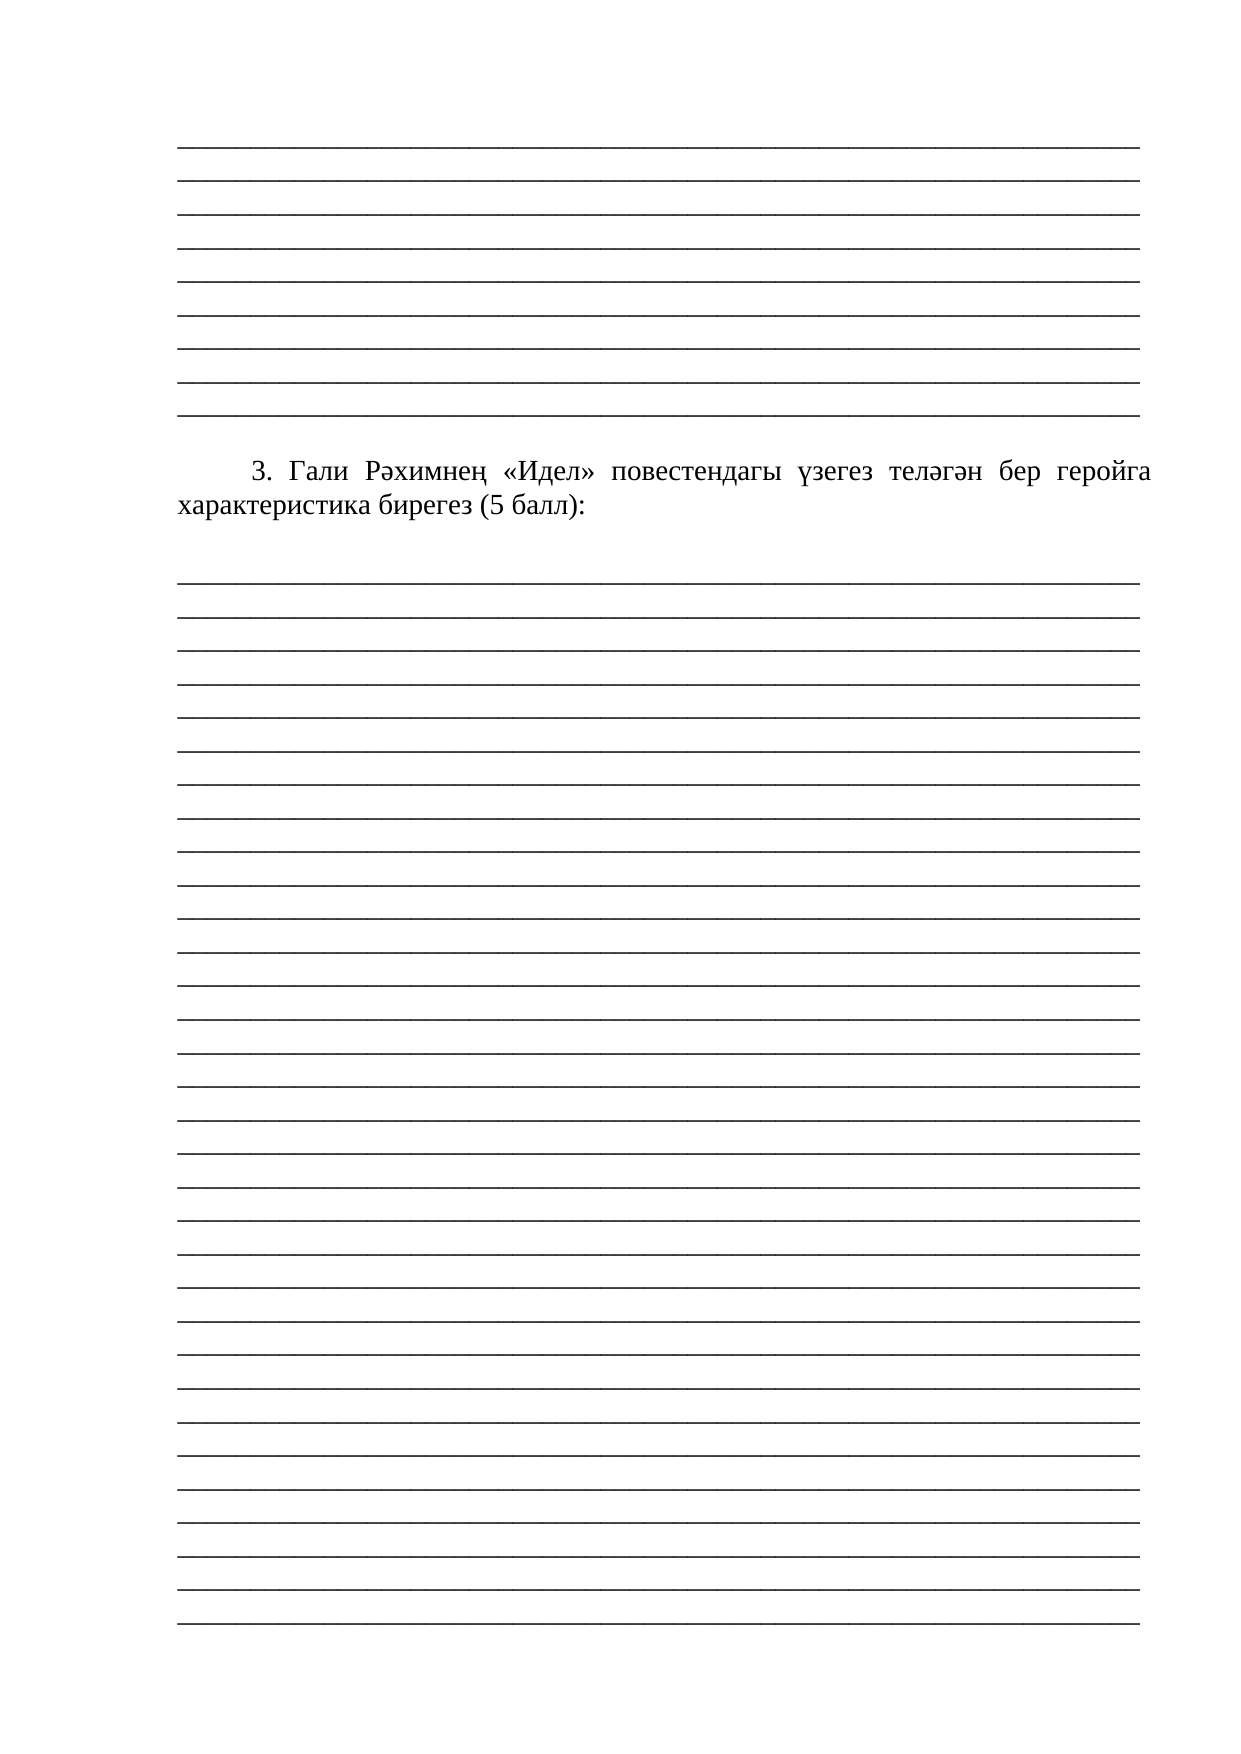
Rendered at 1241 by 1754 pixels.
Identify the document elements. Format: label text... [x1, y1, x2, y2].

list 3. Гали Рәхимнең «Идел» повестендагы үзегез теләгән бер геройга характеристика бирегез (5 балл): [177, 453, 1152, 521]
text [177, 554, 1152, 1627]
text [177, 118, 1152, 420]
